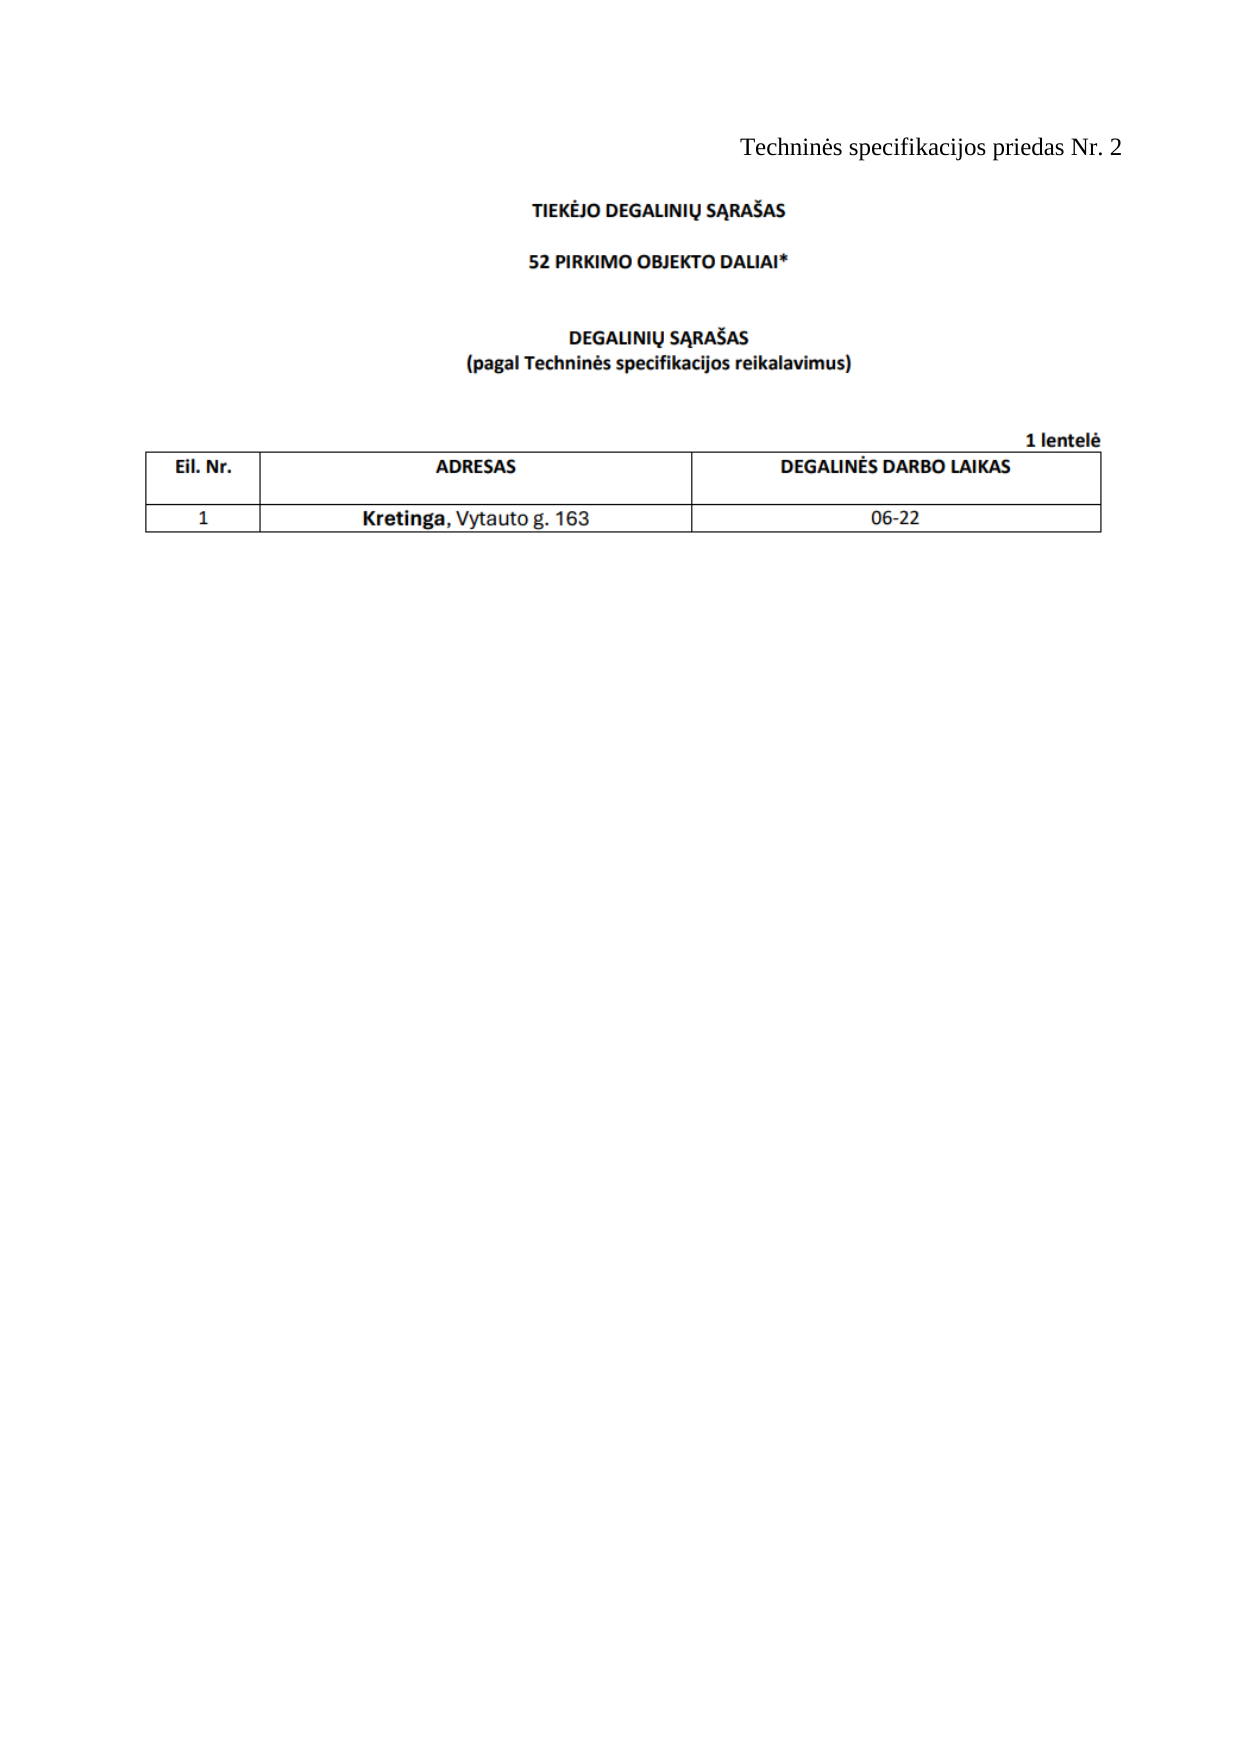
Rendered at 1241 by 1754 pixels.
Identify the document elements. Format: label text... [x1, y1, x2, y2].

text Techninės specifikacijos priedas Nr. 2 [118, 132, 1122, 161]
picture [118, 186, 1123, 574]
